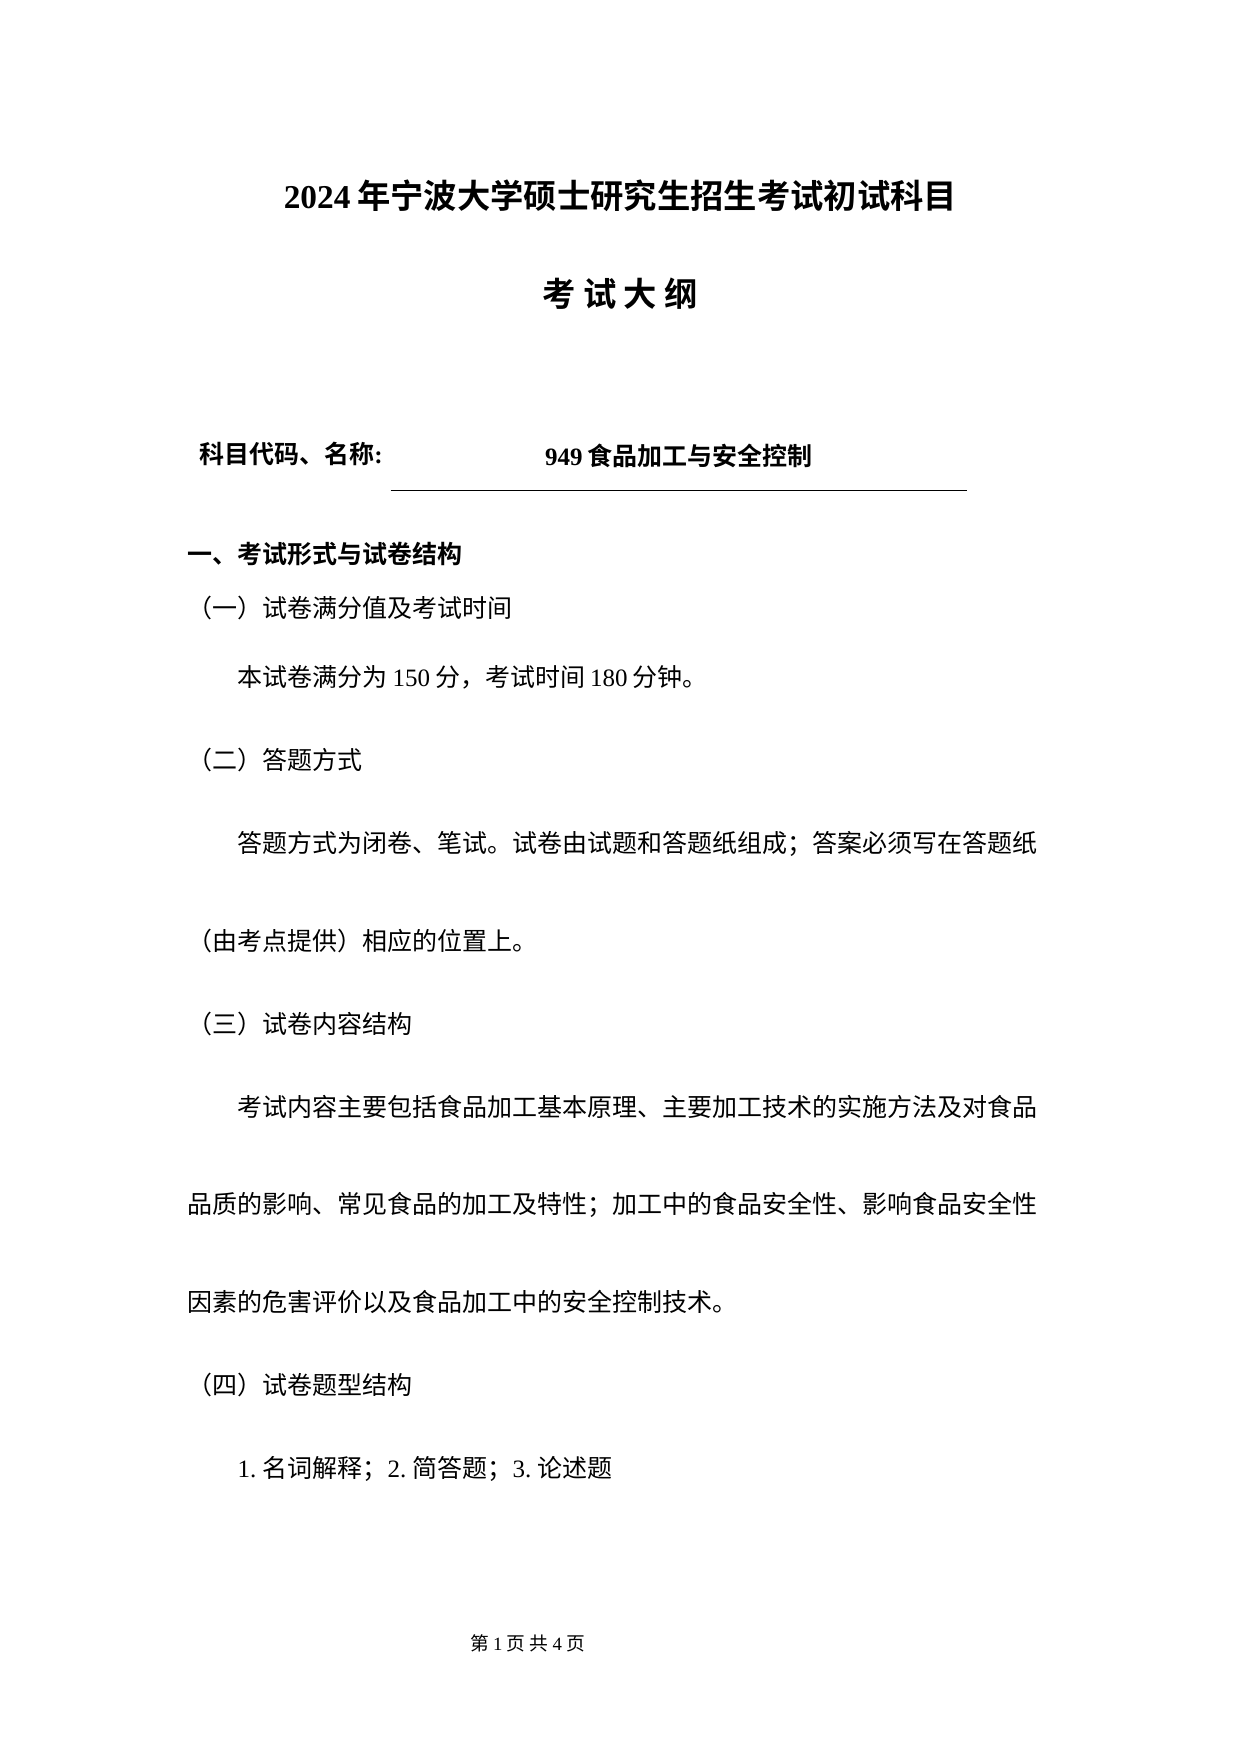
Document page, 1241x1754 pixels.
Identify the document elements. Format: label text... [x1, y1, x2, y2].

text （三）试卷内容结构 [187, 990, 1053, 1055]
text （四）试卷题型结构 [187, 1351, 1053, 1416]
text 答题方式为闭卷、笔试。试卷由试题和答题纸组成；答案必须写在答题纸（由考点提供）相应的位置上。 [187, 809, 1053, 972]
text 本试卷满分为150分，考试时间180分钟。 [187, 643, 1053, 708]
text 考试内容主要包括食品加工基本原理、主要加工技术的实施方法及对食品品质的影响、常见食品的加工及特性；加工中的食品安全性、影响食品安全性因素的危害评价以及食品加工中的安全控制技术。 [187, 1073, 1053, 1333]
table_header 949食品加工与安全控制 [391, 414, 967, 490]
table_header 科目代码、名称: [199, 414, 391, 490]
text 2024年宁波大学硕士研究生招生考试初试科目 考 试 大 纲 [187, 162, 1053, 324]
text 1. 名词解释；2. 简答题；3. 论述题 [187, 1434, 1053, 1499]
text （二）答题方式 [187, 726, 1053, 791]
text 一、考试形式与试卷结构 [187, 534, 1053, 570]
text （一）试卷满分值及考试时间 [187, 588, 1053, 625]
